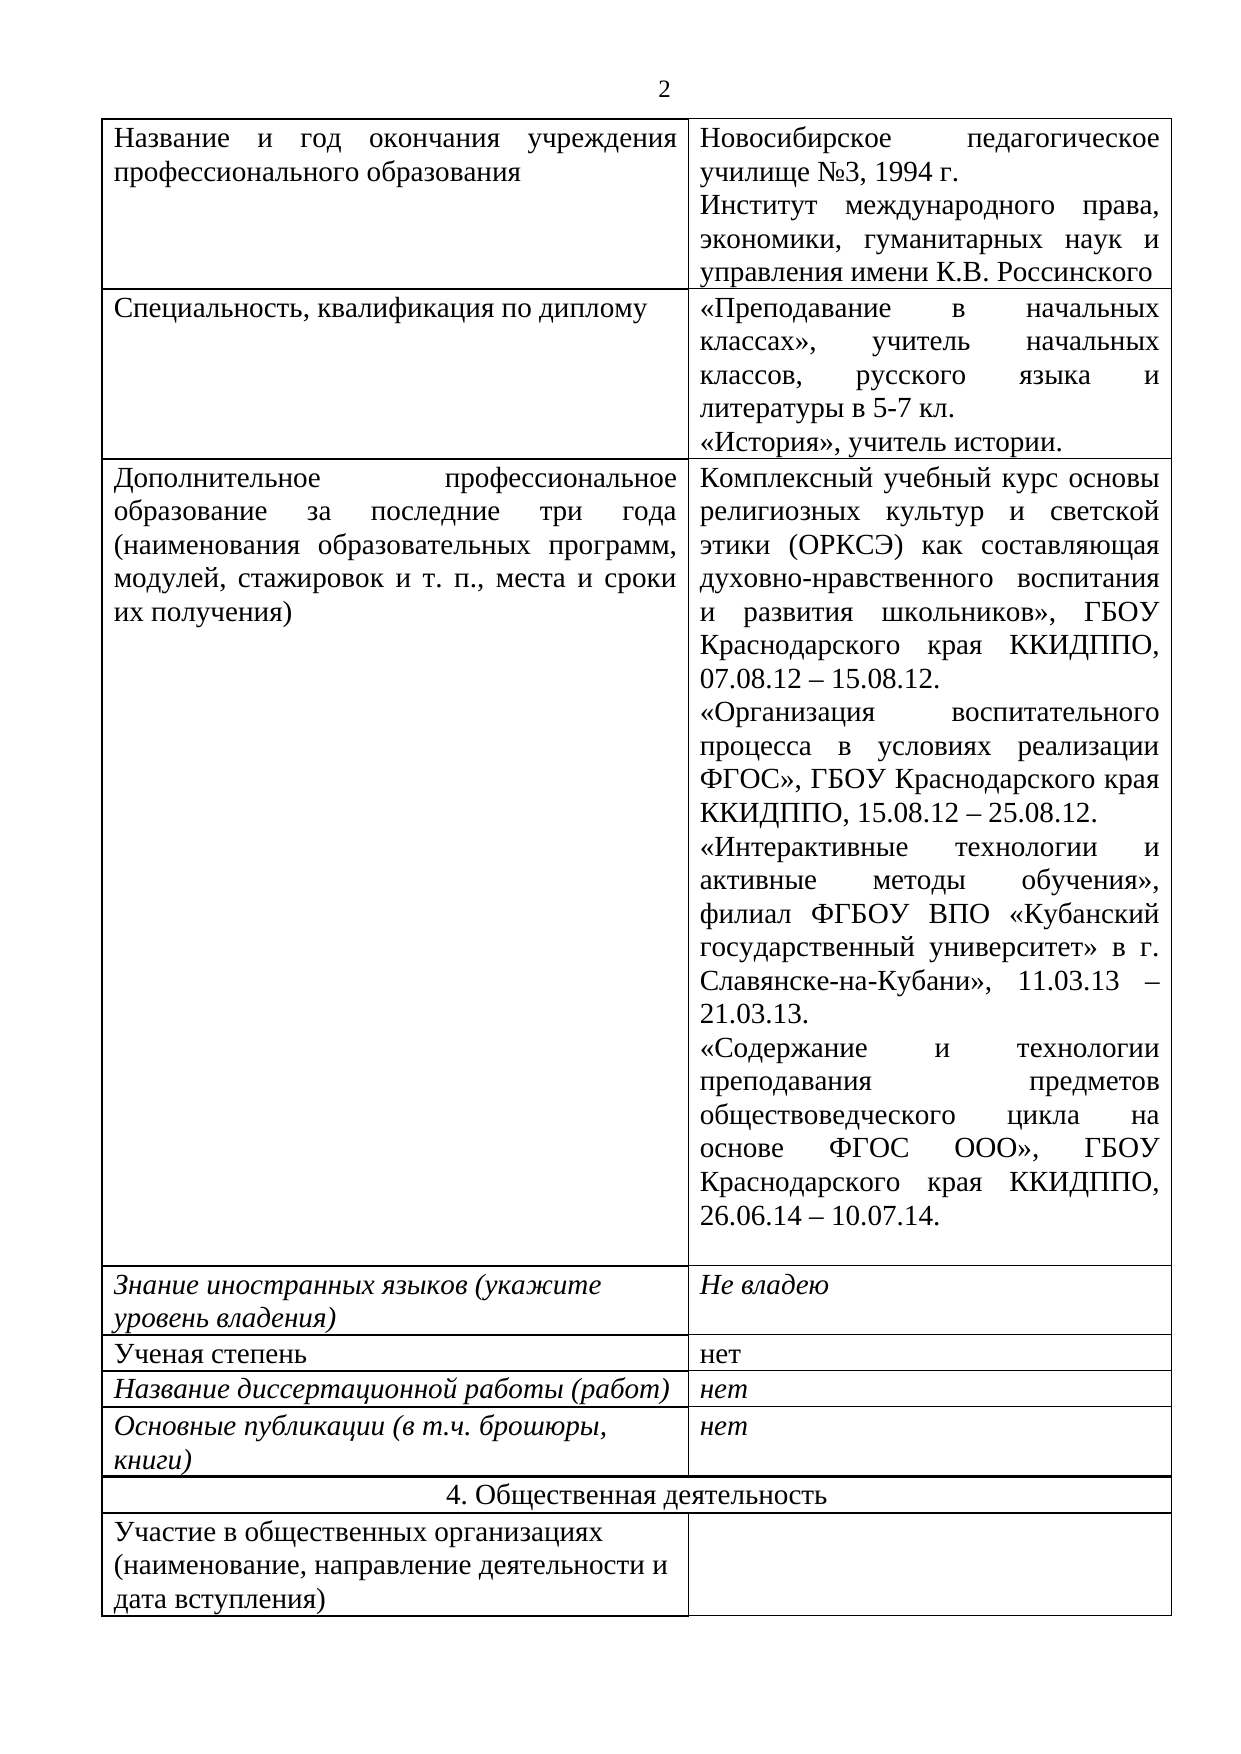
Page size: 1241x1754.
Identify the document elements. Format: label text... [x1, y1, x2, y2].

table_cell Дополнительное профессиональное образование за последние три года (наименования образовательных программ, модулей, стажировок и т. п., места и сроки их получения) [103, 460, 688, 1265]
table_cell «Преподавание в начальных классах», учитель начальных классов, русского языка и литературы в 5-7 кл. «История», учитель истории. [689, 289, 1171, 458]
table_cell Ученая степень [103, 1336, 688, 1369]
table_cell Участие в общественных организациях (наименование, направление деятельности и дата вступления) [103, 1514, 688, 1614]
table_cell Название и год окончания учреждения профессионального образования [103, 120, 688, 288]
table_cell [689, 1514, 1171, 1614]
table_cell Специальность, квалификация по диплому [103, 290, 688, 458]
table_cell Не владею [689, 1266, 1171, 1334]
table_cell Знание иностранных языков (укажите уровень владения) [103, 1267, 688, 1334]
table_cell Название диссертационной работы (работ) [103, 1372, 688, 1406]
table_cell Новосибирское педагогическое училище №3, 1994 г. Институт международного права, экономики, гуманитарных наук и управления имени К.В. Россинского [689, 119, 1171, 288]
table_cell Основные публикации (в т.ч. брошюры, книги) [103, 1408, 688, 1475]
table_cell нет [689, 1371, 1171, 1406]
table_cell нет [689, 1407, 1171, 1475]
table_cell нет [689, 1335, 1171, 1369]
table_cell Комплексный учебный курс основы религиозных культур и светской этики (ОРКСЭ) как составляющая духовно-нравственного воспитания и развития школьников», ГБОУ Краснодарского края ККИДППО, 07.08.12 – 15.08.12. «Организация воспитательного процесса в условиях реализации ФГОС», ГБОУ Краснодарского края ККИДППО, 15.08.12 – 25.08.12. «Интерактивные технологии и активные методы обучения», филиал ФГБОУ ВПО «Кубанский государственный университет» в г. Славянске-на-Кубани», 11.03.13 – 21.03.13. «Содержание и технологии преподавания предметов обществоведческого цикла на основе ФГОС ООО», ГБОУ Краснодарского края ККИДППО, 26.06.14 – 10.07.14. [689, 459, 1171, 1265]
table_cell 4. Общественная деятельность [103, 1478, 1171, 1512]
